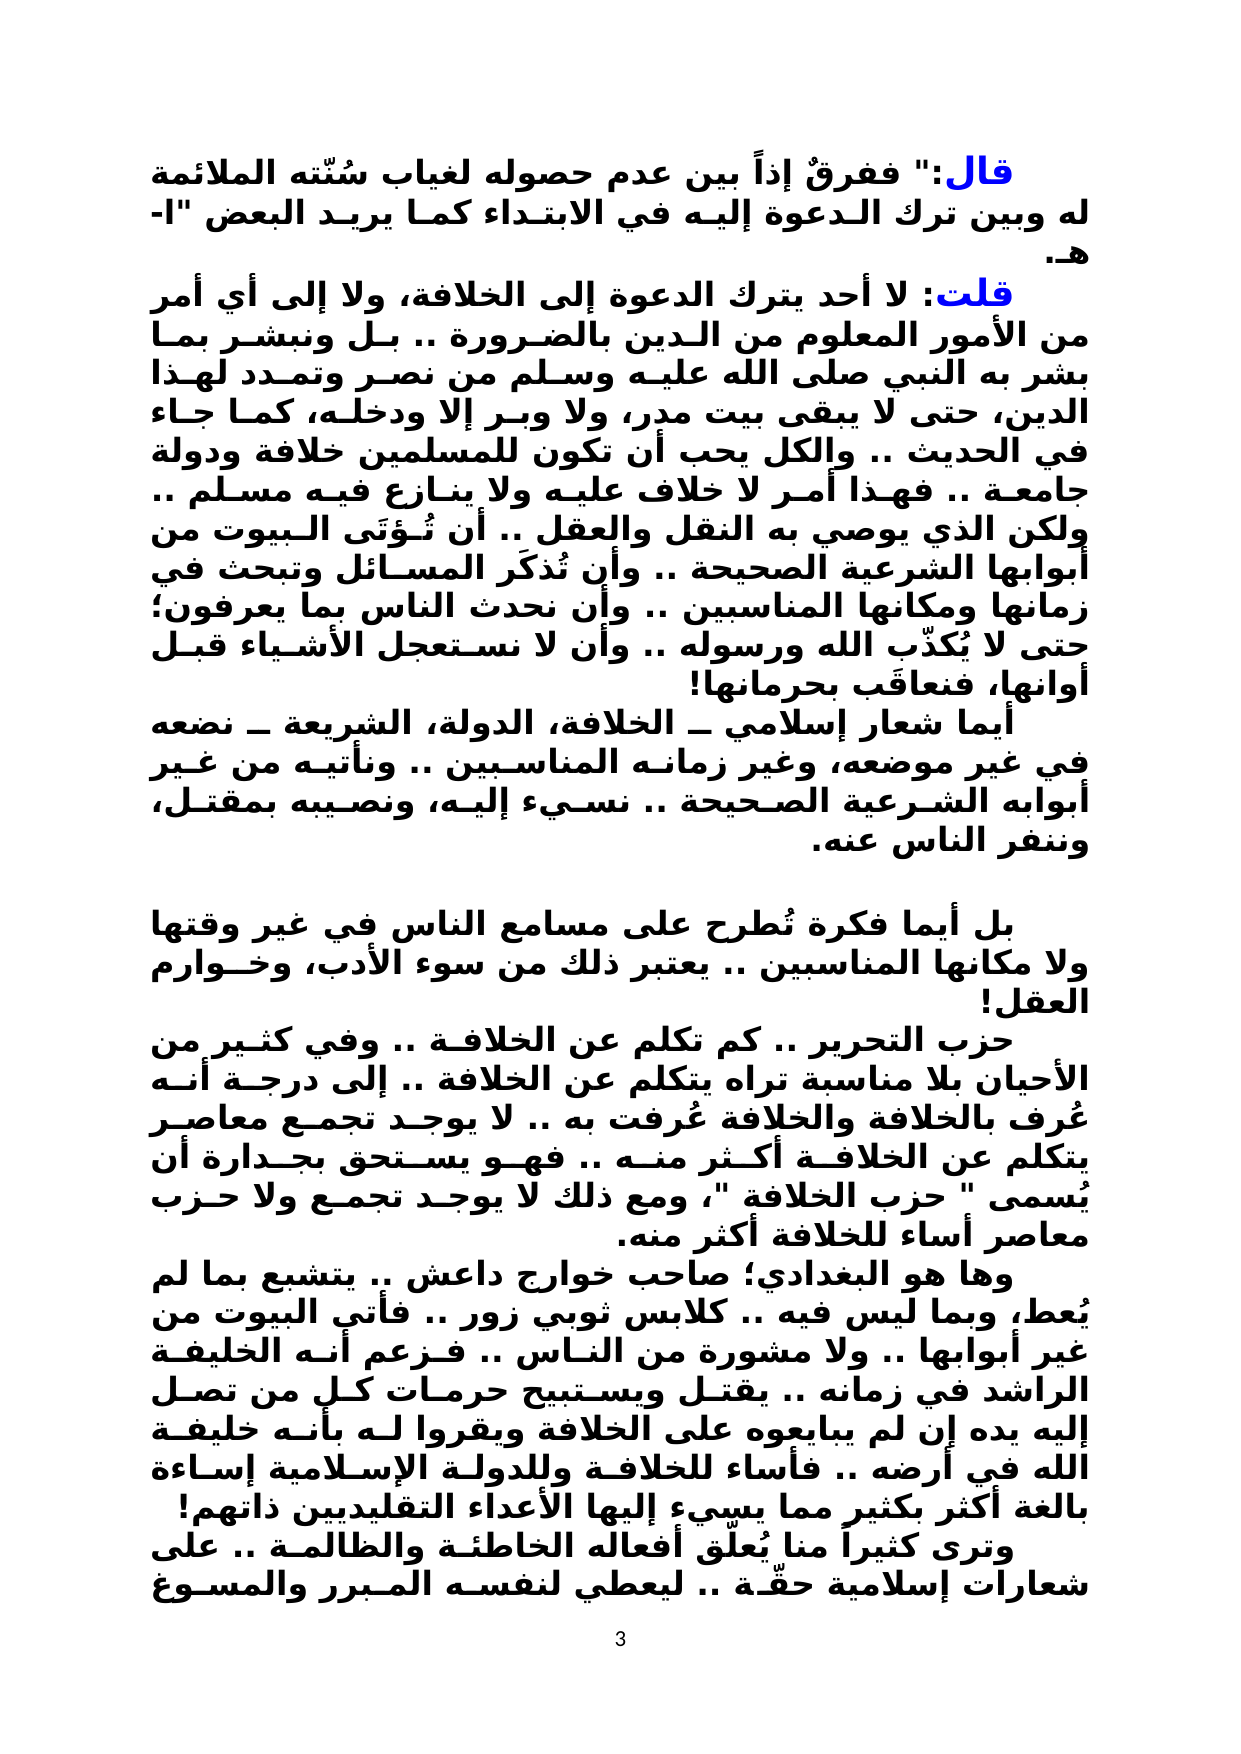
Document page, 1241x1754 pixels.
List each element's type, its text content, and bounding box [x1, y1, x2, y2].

text بل أيما فكرة تُطرح على مسامع الناس في غير وقتها ولا مكانها المناسبين .. يعتبر ذلك من سوء الأدب، وخوارم العقل! [150, 904, 1090, 1021]
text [150, 1526, 1090, 1604]
text وها هو البغدادي؛ صاحب خوارج داعش .. يتشبع بما لم يُعط، وبما ليس فيه .. كلابس ثوبي زور .. فأتى البيوت من غير أبوابها .. ولا مشورة من الناس .. فزعم أنه الخليفة الراشد في زمانه .. يقتل ويستبيح حرمات كل من تصل إليه يده إن لم يبايعوه على الخلافة ويقروا له بأنه خليفة الله في أرضه .. فأساء للخلافة وللدولة الإسلامية إساءة بالغة أكثر بكثير مما يسيء إليها الأعداء التقليديين ذاتهم! [150, 1254, 1090, 1526]
text أيما شعار إسلامي ــ الخلافة، الدولة، الشريعة ــ نضعه في غير موضعه، وغير زمانه المناسبين .. ونأتيه من غير أبوابه الشرعية الصحيحة .. نسيء إليه، ونصيبه بمقتل، وننفر الناس عنه. [150, 703, 1090, 859]
text قلت: لا أحد يترك الدعوة إلى الخلافة، ولا إلى أي أمر من الأمور المعلوم من الدين بالضرورة .. بل ونبشر بما بشر به النبي صلى الله عليه وسلم من نصر وتمدد لهذا الدين، حتى لا يبقى بيت مدر، ولا وبر إلا ودخله، كما جاء في الحديث .. والكل يحب أن تكون للمسلمين خلافة ودولة جامعة .. فهذا أمر لا خلاف عليه ولا ينازع فيه مسلم .. ولكن الذي يوصي به النقل والعقل .. أن تُؤتَى البيوت من أبوابها الشرعية الصحيحة .. وأن تُذكَر المسائل وتبحث في زمانها ومكانها المناسبين .. وأن نحدث الناس بما يعرفون؛ حتى لا يُكذّب الله ورسوله .. وأن لا نستعجل الأشياء قبل أوانها، فنعاقَب بحرمانها! [150, 271, 1090, 703]
text قال:" ففرقٌ إذاً بين عدم حصوله لغياب سُنّته الملائمة له وبين ترك الدعوة إليه في الابتداء كما يريد البعض "ا- هـ. [150, 150, 1090, 271]
text حزب التحرير .. كم تكلم عن الخلافة .. وفي كثير من الأحيان بلا مناسبة تراه يتكلم عن الخلافة .. إلى درجة أنه عُرف بالخلافة والخلافة عُرفت به .. لا يوجد تجمع معاصر يتكلم عن الخلافة أكثر منه .. فهو يستحق بجدارة أن يُسمى " حزب الخلافة "، ومع ذلك لا يوجد تجمع ولا حزب معاصر أساء للخلافة أكثر منه. [150, 1021, 1090, 1254]
